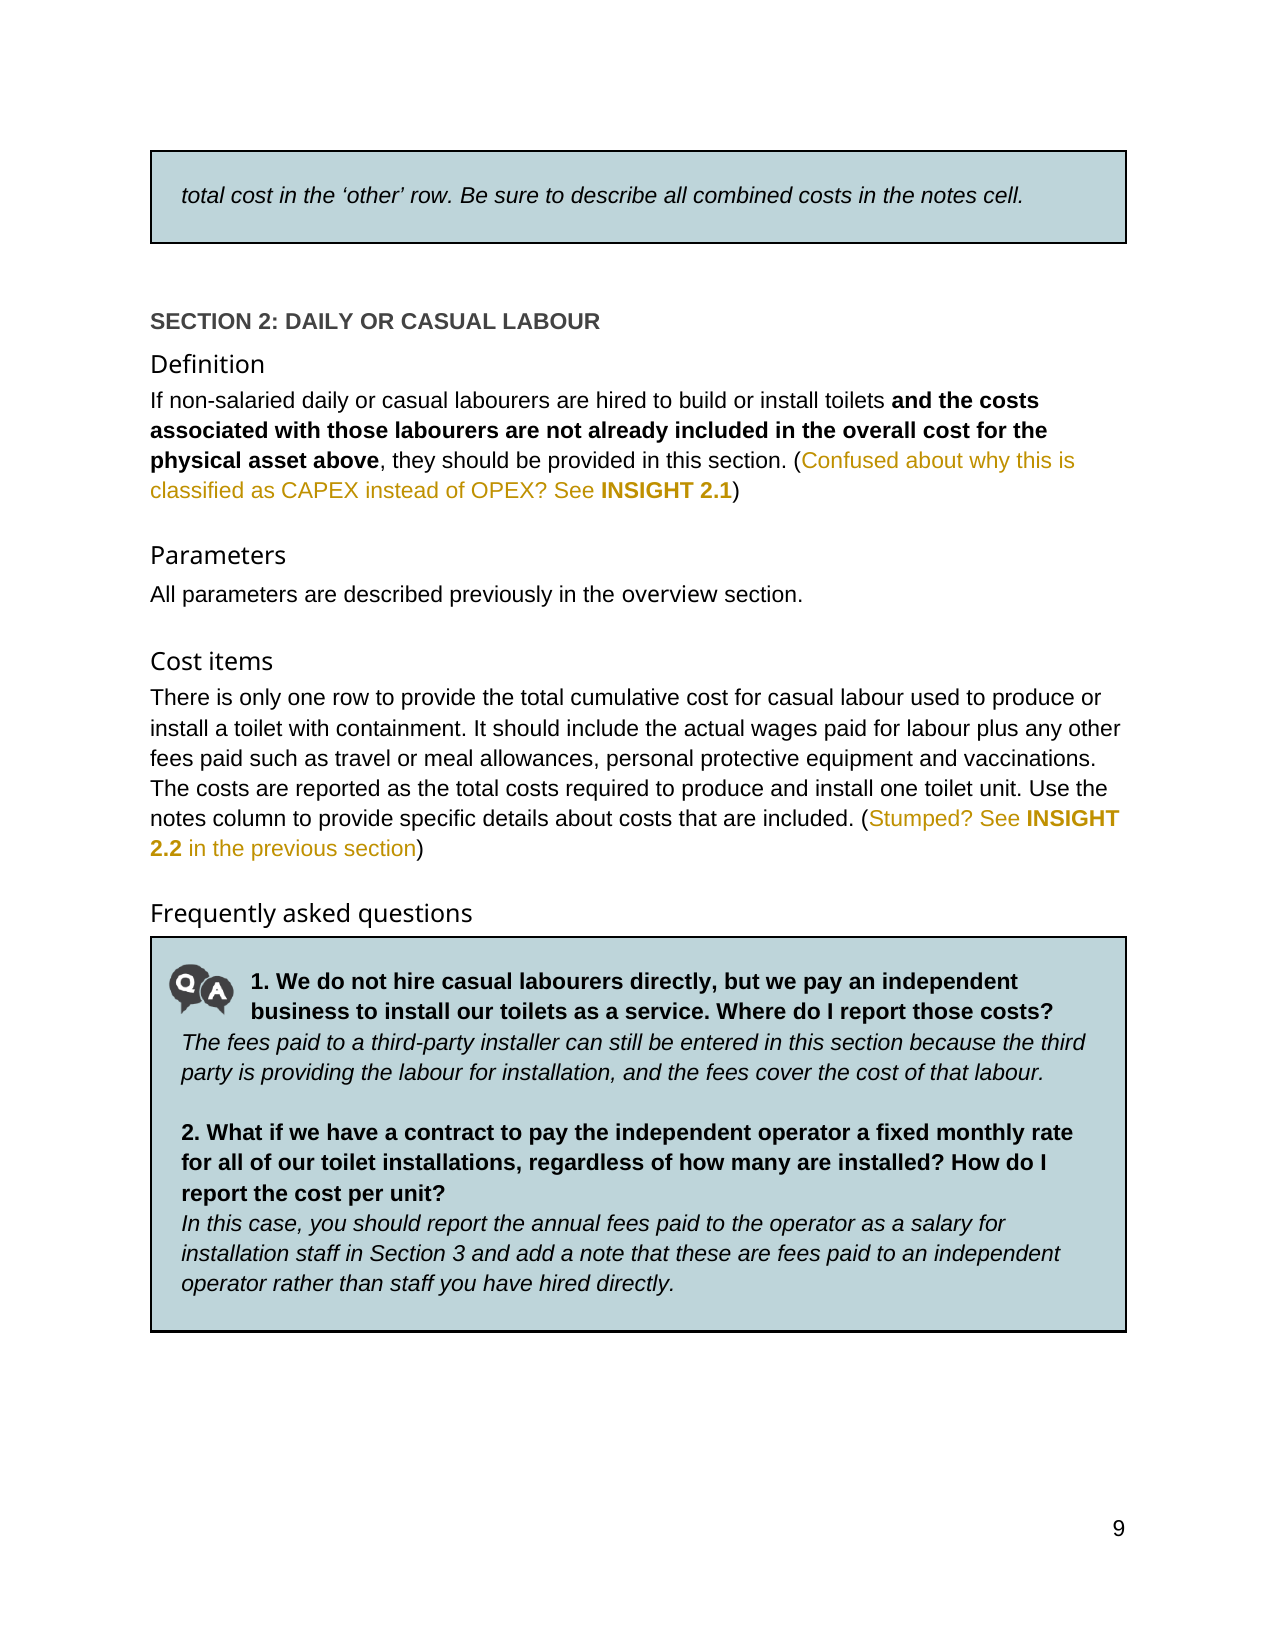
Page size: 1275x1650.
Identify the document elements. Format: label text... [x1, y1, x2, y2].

table_header 1. We do not hire casual labourers directly, but we pay an independent business to install our toilets as a service. Where do I report those costs? The fees paid to a third-party installer can still be entered in this section because the third party is providing the labour for installation, and the fees cover the cost of that labour. 2. What if we have a contract to pay the independent operator a fixed monthly rate for all of our toilet installations, regardless of how many are installed? How do I report the cost per unit? In this case, you should report the annual fees paid to the operator as a salary for installation staff in Section 3 and add a note that these are fees paid to an independent operator rather than staff you have hired directly. [152, 938, 1125, 1330]
text There is only one row to provide the total cumulative cost for casual labour used to produce or install a toilet with containment. It should include the actual wages paid for labour plus any other fees paid such as travel or meal allowances, personal protective equipment and vaccinations. The costs are reported as the total costs required to produce and install one toilet unit. Use the notes column to provide specific details about costs that are included. (Stumped? See INSIGHT 2.2 in the previous section) [150, 684, 1125, 862]
subtitle Parameters [150, 538, 1125, 572]
text All parameters are described previously in the overview section. [150, 578, 1125, 609]
subtitle Cost items [150, 644, 1125, 678]
subtitle SECTION 2: DAILY OR CASUAL LABOUR [150, 308, 1125, 334]
picture [160, 947, 242, 1028]
subtitle Frequently asked questions [150, 896, 1125, 930]
text If non-salaried daily or casual labourers are hired to build or install toilets and the costs associated with those labourers are not already included in the overall cost for the physical asset above, they should be provided in this section. (Confused about why this is classified as CAPEX instead of OPEX? See INSIGHT 2.1) [150, 387, 1125, 504]
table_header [152, 152, 1125, 242]
subtitle Definition [150, 346, 1125, 381]
